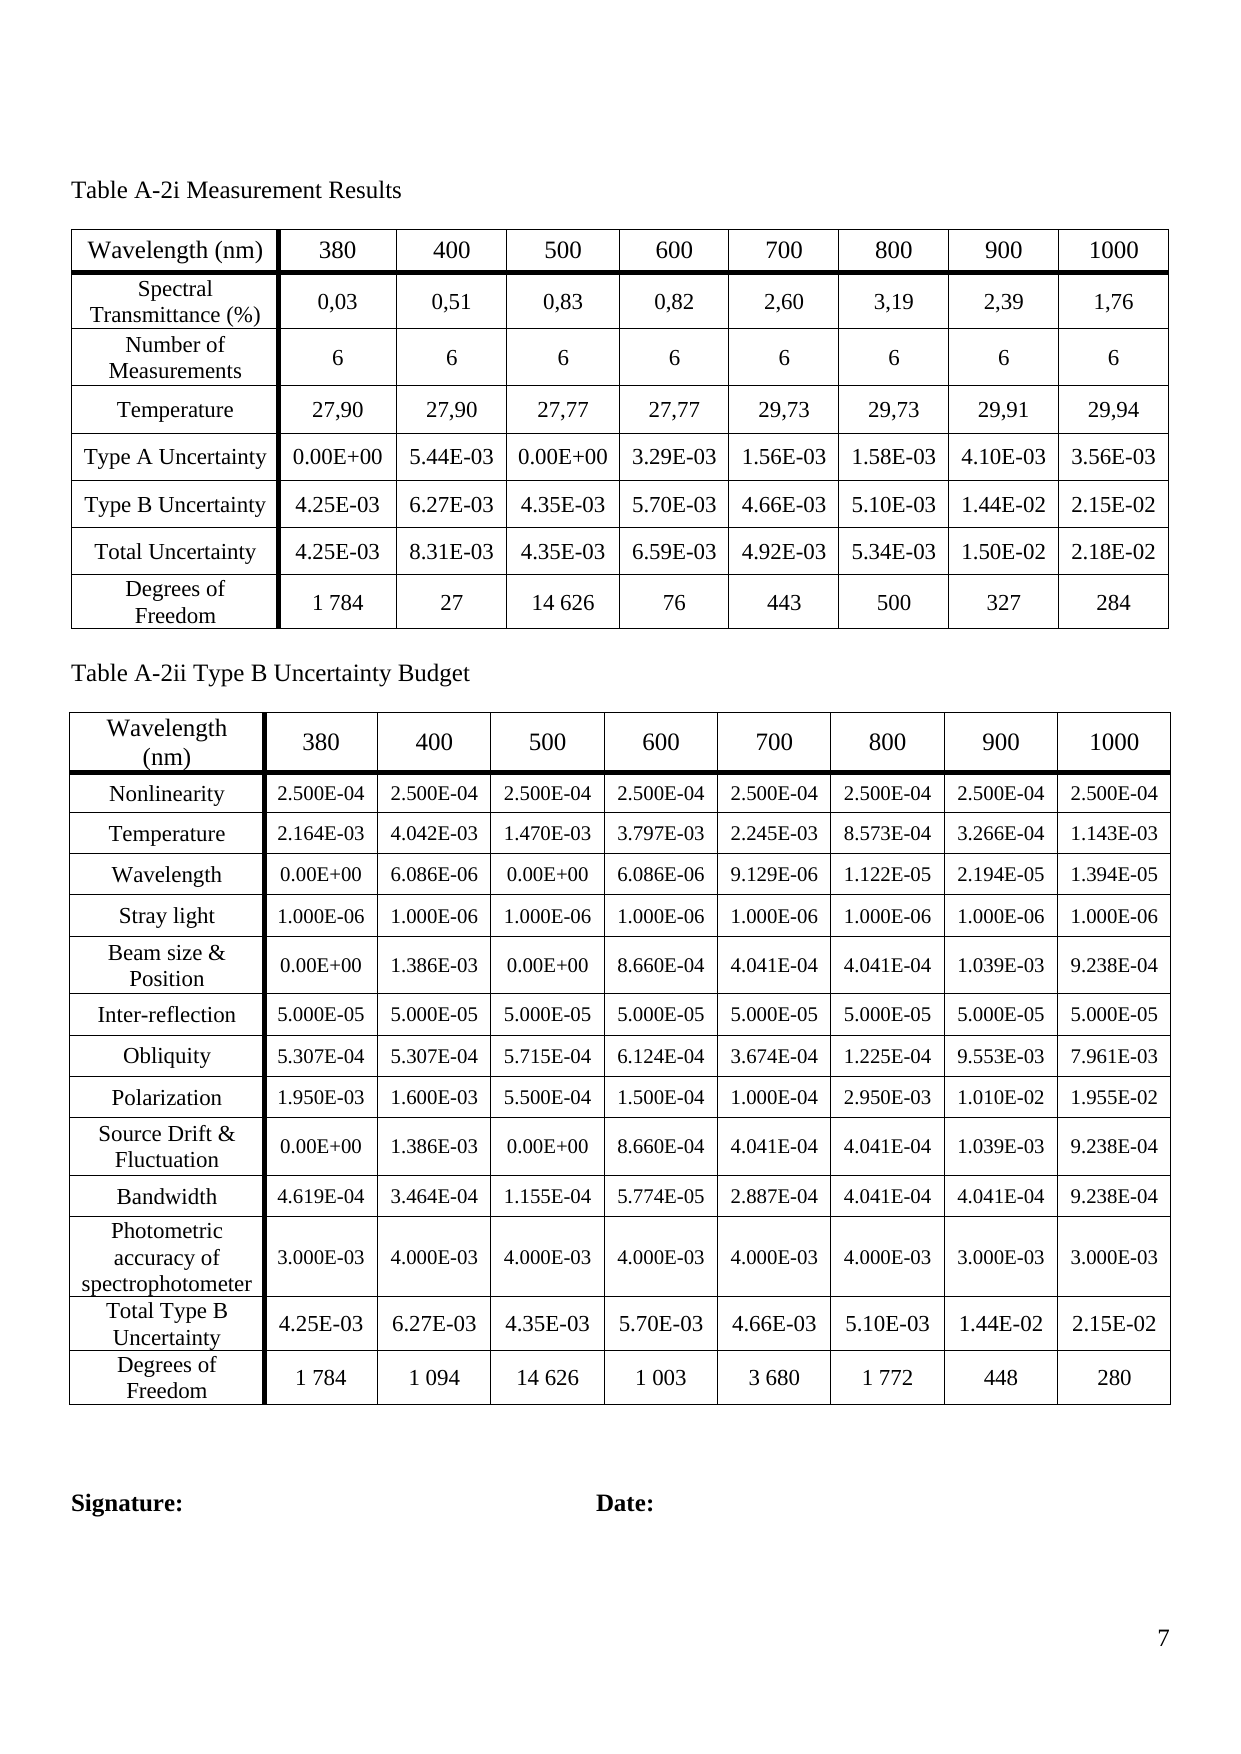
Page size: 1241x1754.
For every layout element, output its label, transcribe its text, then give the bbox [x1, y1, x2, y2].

table_cell 1 784 [267, 1351, 377, 1404]
table_cell 4.041E-04 [718, 1118, 830, 1175]
table_cell 5.000E-05 [378, 994, 490, 1034]
table_cell Number of Measurements [72, 329, 276, 385]
table_cell 5.34E-03 [839, 528, 948, 574]
table_cell 1.225E-04 [831, 1036, 944, 1076]
table_cell 4.041E-04 [945, 1176, 1057, 1216]
table_cell Source Drift & Fluctuation [70, 1118, 262, 1175]
table_cell 3,19 [839, 275, 948, 328]
table_header 800 [831, 713, 944, 770]
table_cell 2.500E-04 [267, 775, 377, 812]
table_cell 2.500E-04 [945, 775, 1057, 812]
table_cell 4.000E-03 [605, 1217, 717, 1296]
table_cell 3.674E-04 [718, 1036, 830, 1076]
table_cell 29,94 [1059, 386, 1168, 432]
table_cell 1.155E-04 [491, 1176, 604, 1216]
table_cell 6 [620, 329, 728, 385]
table_cell 1.500E-04 [605, 1077, 717, 1117]
table_cell 8.31E-03 [397, 528, 506, 574]
table_cell 2.15E-02 [1059, 481, 1168, 527]
table_cell Polarization [70, 1077, 262, 1117]
table_cell 4.25E-03 [267, 1297, 377, 1350]
table_cell 27 [397, 575, 506, 628]
table_header 600 [605, 713, 717, 770]
table_cell 4.92E-03 [729, 528, 838, 574]
table_cell 4.000E-03 [831, 1217, 944, 1296]
table_cell 4.35E-03 [491, 1297, 604, 1350]
table_cell 3.29E-03 [620, 434, 728, 480]
text Table A-2i Measurement Results [71, 175, 1169, 204]
table_cell 3.266E-04 [945, 813, 1057, 853]
table_cell 4.35E-03 [507, 528, 619, 574]
table_cell 1.000E-06 [945, 895, 1057, 936]
table_cell 1 772 [831, 1351, 944, 1404]
table_cell 5.44E-03 [397, 434, 506, 480]
table_cell 27,90 [397, 386, 506, 432]
table_cell 1.000E-04 [718, 1077, 830, 1117]
table_cell Bandwidth [70, 1176, 262, 1216]
table_cell Total Uncertainty [72, 528, 276, 574]
table_cell 2.500E-04 [491, 775, 604, 812]
table_cell 3 680 [718, 1351, 830, 1404]
table_cell 0.00E+00 [267, 1118, 377, 1175]
table_cell 6.086E-06 [378, 854, 490, 894]
table_cell 4.66E-03 [718, 1297, 830, 1350]
table_cell 6 [1059, 329, 1168, 385]
table_cell 9.238E-04 [1058, 937, 1170, 993]
table_cell 1.470E-03 [491, 813, 604, 853]
table_cell 6.27E-03 [378, 1297, 490, 1350]
table_cell 6 [839, 329, 948, 385]
table_cell 0.00E+00 [491, 937, 604, 993]
table_header 1000 [1059, 230, 1168, 270]
table_cell 0.00E+00 [491, 1118, 604, 1175]
table_cell 1.039E-03 [945, 937, 1057, 993]
table_cell 6.086E-06 [605, 854, 717, 894]
table_cell Degrees of Freedom [72, 575, 276, 628]
table_cell 1.56E-03 [729, 434, 838, 480]
table_cell 2.194E-05 [945, 854, 1057, 894]
table_cell 1.143E-03 [1058, 813, 1170, 853]
table_cell 3.000E-03 [267, 1217, 377, 1296]
table_cell 1.000E-06 [1058, 895, 1170, 936]
table_cell 1.950E-03 [267, 1077, 377, 1117]
table_header 400 [397, 230, 506, 270]
table_cell 1.394E-05 [1058, 854, 1170, 894]
table_cell 3.000E-03 [945, 1217, 1057, 1296]
table_cell 1 094 [378, 1351, 490, 1404]
table_cell 1.386E-03 [378, 1118, 490, 1175]
table_cell 5.500E-04 [491, 1077, 604, 1117]
table_cell 1.600E-03 [378, 1077, 490, 1117]
table_cell Temperature [70, 813, 262, 853]
table_cell 1,76 [1059, 275, 1168, 328]
table_cell 5.000E-05 [1058, 994, 1170, 1034]
table_cell Type B Uncertainty [72, 481, 276, 527]
table_header 700 [718, 713, 830, 770]
table_cell 1.386E-03 [378, 937, 490, 993]
table_cell Stray light [70, 895, 262, 936]
table_cell 6.27E-03 [397, 481, 506, 527]
table_cell 4.25E-03 [281, 481, 396, 527]
table_cell 4.10E-03 [949, 434, 1058, 480]
table_cell 5.000E-05 [945, 994, 1057, 1034]
table_cell 0.00E+00 [267, 854, 377, 894]
table_cell 9.129E-06 [718, 854, 830, 894]
table_cell 2.500E-04 [605, 775, 717, 812]
table_header 1000 [1058, 713, 1170, 770]
table_cell 448 [945, 1351, 1057, 1404]
table_cell 2.245E-03 [718, 813, 830, 853]
table_cell Nonlinearity [70, 775, 262, 812]
table_cell 1.44E-02 [945, 1297, 1057, 1350]
table_cell 1.000E-06 [718, 895, 830, 936]
table_cell 0,83 [507, 275, 619, 328]
table_cell 1.039E-03 [945, 1118, 1057, 1175]
table_cell 2,60 [729, 275, 838, 328]
table_cell 5.000E-05 [491, 994, 604, 1034]
table_cell 5.307E-04 [267, 1036, 377, 1076]
table_header 500 [491, 713, 604, 770]
table_cell 2.18E-02 [1059, 528, 1168, 574]
table_cell 1.000E-06 [831, 895, 944, 936]
table_cell 2.164E-03 [267, 813, 377, 853]
table_header 600 [620, 230, 728, 270]
table_cell 27,77 [507, 386, 619, 432]
table_cell 3.464E-04 [378, 1176, 490, 1216]
table_cell 327 [949, 575, 1058, 628]
table_cell 0.00E+00 [491, 854, 604, 894]
table_cell 2.500E-04 [378, 775, 490, 812]
text Table A-2ii Type B Uncertainty Budget [71, 658, 1169, 687]
table_cell 4.041E-04 [831, 1176, 944, 1216]
table_cell 29,73 [839, 386, 948, 432]
table_cell 5.000E-05 [267, 994, 377, 1034]
table_cell 4.619E-04 [267, 1176, 377, 1216]
table_cell 1.44E-02 [949, 481, 1058, 527]
table_cell 4.000E-03 [491, 1217, 604, 1296]
table_cell Degrees of Freedom [70, 1351, 262, 1404]
table_cell 6.59E-03 [620, 528, 728, 574]
table_cell 27,90 [281, 386, 396, 432]
table_cell 6 [507, 329, 619, 385]
text Signature: Date: [71, 1488, 1169, 1517]
table_cell 5.774E-05 [605, 1176, 717, 1216]
table_cell 6 [729, 329, 838, 385]
table_cell Wavelength [70, 854, 262, 894]
table_cell Temperature [72, 386, 276, 432]
table_cell 4.66E-03 [729, 481, 838, 527]
table_cell 3.56E-03 [1059, 434, 1168, 480]
table_cell 2.500E-04 [1058, 775, 1170, 812]
table_cell 5.000E-05 [718, 994, 830, 1034]
table_cell Total Type B Uncertainty [70, 1297, 262, 1350]
table_header 900 [945, 713, 1057, 770]
table_cell 1.58E-03 [839, 434, 948, 480]
table_header 500 [507, 230, 619, 270]
table_cell 4.042E-03 [378, 813, 490, 853]
table_cell 1.122E-05 [831, 854, 944, 894]
table_cell 2,39 [949, 275, 1058, 328]
table_cell 5.70E-03 [605, 1297, 717, 1350]
table_cell 4.35E-03 [507, 481, 619, 527]
table_header Wavelength (nm) [70, 713, 262, 770]
table_cell Obliquity [70, 1036, 262, 1076]
table_header 900 [949, 230, 1058, 270]
table_cell 3.797E-03 [605, 813, 717, 853]
table_cell 284 [1059, 575, 1168, 628]
table_cell 1.000E-06 [491, 895, 604, 936]
table_cell 9.238E-04 [1058, 1176, 1170, 1216]
table_cell 4.041E-04 [718, 937, 830, 993]
table_cell 5.715E-04 [491, 1036, 604, 1076]
table_cell 5.10E-03 [831, 1297, 944, 1350]
table_cell 2.15E-02 [1058, 1297, 1170, 1350]
table_cell Type A Uncertainty [72, 434, 276, 480]
table_cell 0,51 [397, 275, 506, 328]
table_cell 2.887E-04 [718, 1176, 830, 1216]
table_cell 5.10E-03 [839, 481, 948, 527]
table_cell 4.000E-03 [718, 1217, 830, 1296]
table_cell 1.010E-02 [945, 1077, 1057, 1117]
table_cell 29,73 [729, 386, 838, 432]
table_header Wavelength (nm) [72, 230, 276, 270]
table_cell 0,82 [620, 275, 728, 328]
table_cell Spectral Transmittance (%) [72, 275, 276, 328]
table_cell 8.660E-04 [605, 937, 717, 993]
table_cell 1.955E-02 [1058, 1077, 1170, 1117]
table_header 380 [267, 713, 377, 770]
table_cell 5.000E-05 [831, 994, 944, 1034]
table_cell 280 [1058, 1351, 1170, 1404]
table_cell 0.00E+00 [267, 937, 377, 993]
table_cell 0,03 [281, 275, 396, 328]
table_cell 14 626 [507, 575, 619, 628]
table_cell 9.238E-04 [1058, 1118, 1170, 1175]
table_cell 4.041E-04 [831, 937, 944, 993]
table_header 400 [378, 713, 490, 770]
table_cell 1.000E-06 [605, 895, 717, 936]
table_cell 3.000E-03 [1058, 1217, 1170, 1296]
table_cell 2.950E-03 [831, 1077, 944, 1117]
table_cell 8.573E-04 [831, 813, 944, 853]
table_cell Inter-reflection [70, 994, 262, 1034]
table_cell 500 [839, 575, 948, 628]
table_cell 5.70E-03 [620, 481, 728, 527]
table_cell 4.041E-04 [831, 1118, 944, 1175]
table_cell 9.553E-03 [945, 1036, 1057, 1076]
table_cell 1 784 [281, 575, 396, 628]
table_header 700 [729, 230, 838, 270]
table_cell 6.124E-04 [605, 1036, 717, 1076]
table_cell 5.000E-05 [605, 994, 717, 1034]
table_cell 2.500E-04 [831, 775, 944, 812]
table_cell 0.00E+00 [281, 434, 396, 480]
table_cell 1.50E-02 [949, 528, 1058, 574]
table_cell 1.000E-06 [267, 895, 377, 936]
table_cell 6 [281, 329, 396, 385]
table_cell 4.000E-03 [378, 1217, 490, 1296]
table_cell 1 003 [605, 1351, 717, 1404]
table_cell 6 [949, 329, 1058, 385]
table_cell 14 626 [491, 1351, 604, 1404]
table_header 800 [839, 230, 948, 270]
table_cell 29,91 [949, 386, 1058, 432]
table_cell Photometric accuracy of spectrophotometer [70, 1217, 262, 1296]
table_cell 5.307E-04 [378, 1036, 490, 1076]
table_cell 0.00E+00 [507, 434, 619, 480]
table_cell 76 [620, 575, 728, 628]
table_cell 27,77 [620, 386, 728, 432]
table_cell 2.500E-04 [718, 775, 830, 812]
table_cell Beam size & Position [70, 937, 262, 993]
table_cell 7.961E-03 [1058, 1036, 1170, 1076]
table_cell 4.25E-03 [281, 528, 396, 574]
table_cell 6 [397, 329, 506, 385]
table_header 380 [281, 230, 396, 270]
table_cell 1.000E-06 [378, 895, 490, 936]
table_cell 443 [729, 575, 838, 628]
table_cell 8.660E-04 [605, 1118, 717, 1175]
